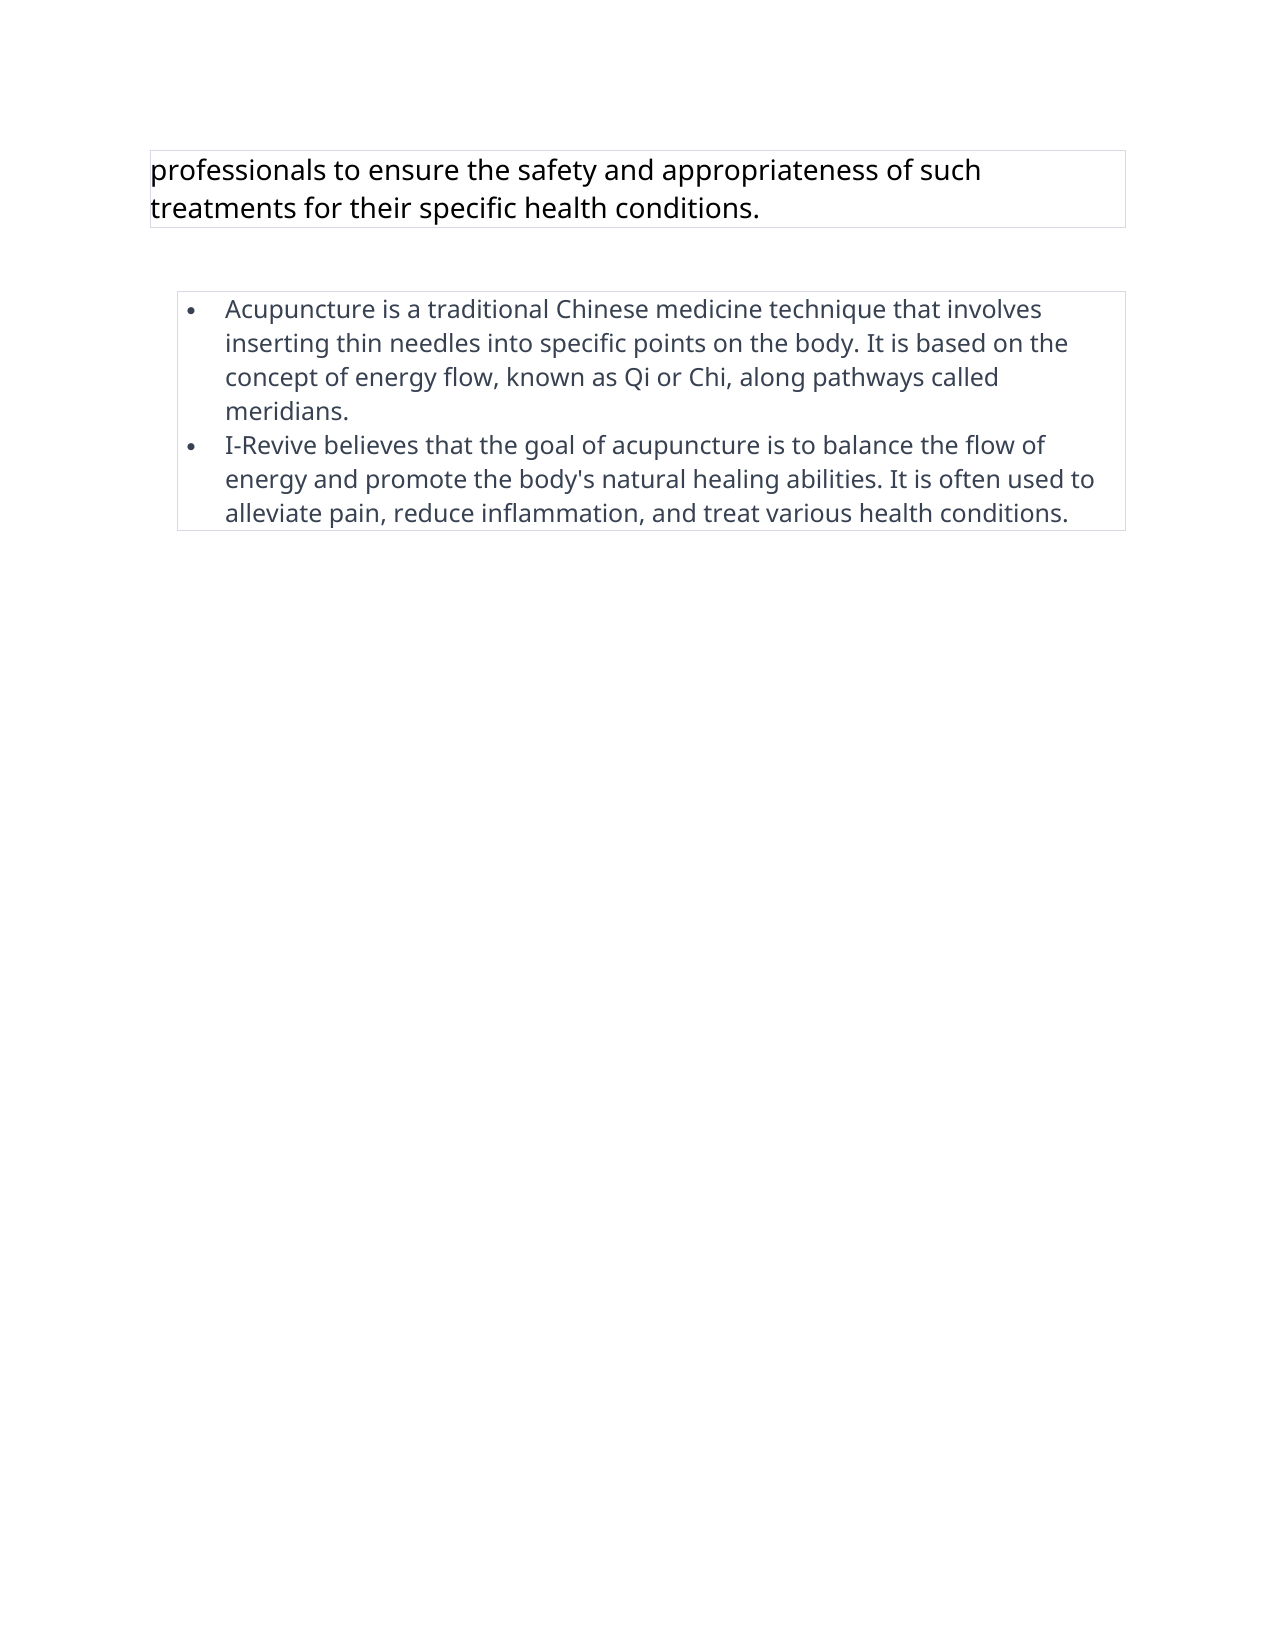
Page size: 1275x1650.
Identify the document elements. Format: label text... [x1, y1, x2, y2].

list I-Revive believes that the goal of acupuncture is to balance the flow of energy and promote the body's natural healing abilities. It is often used to alleviate pain, reduce inflammation, and treat various health conditions. [178, 427, 1125, 530]
list Acupuncture is a traditional Chinese medicine technique that involves inserting thin needles into specific points on the body. It is based on the concept of energy flow, known as Qi or Chi, along pathways called meridians. [178, 292, 1125, 427]
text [151, 151, 1125, 227]
